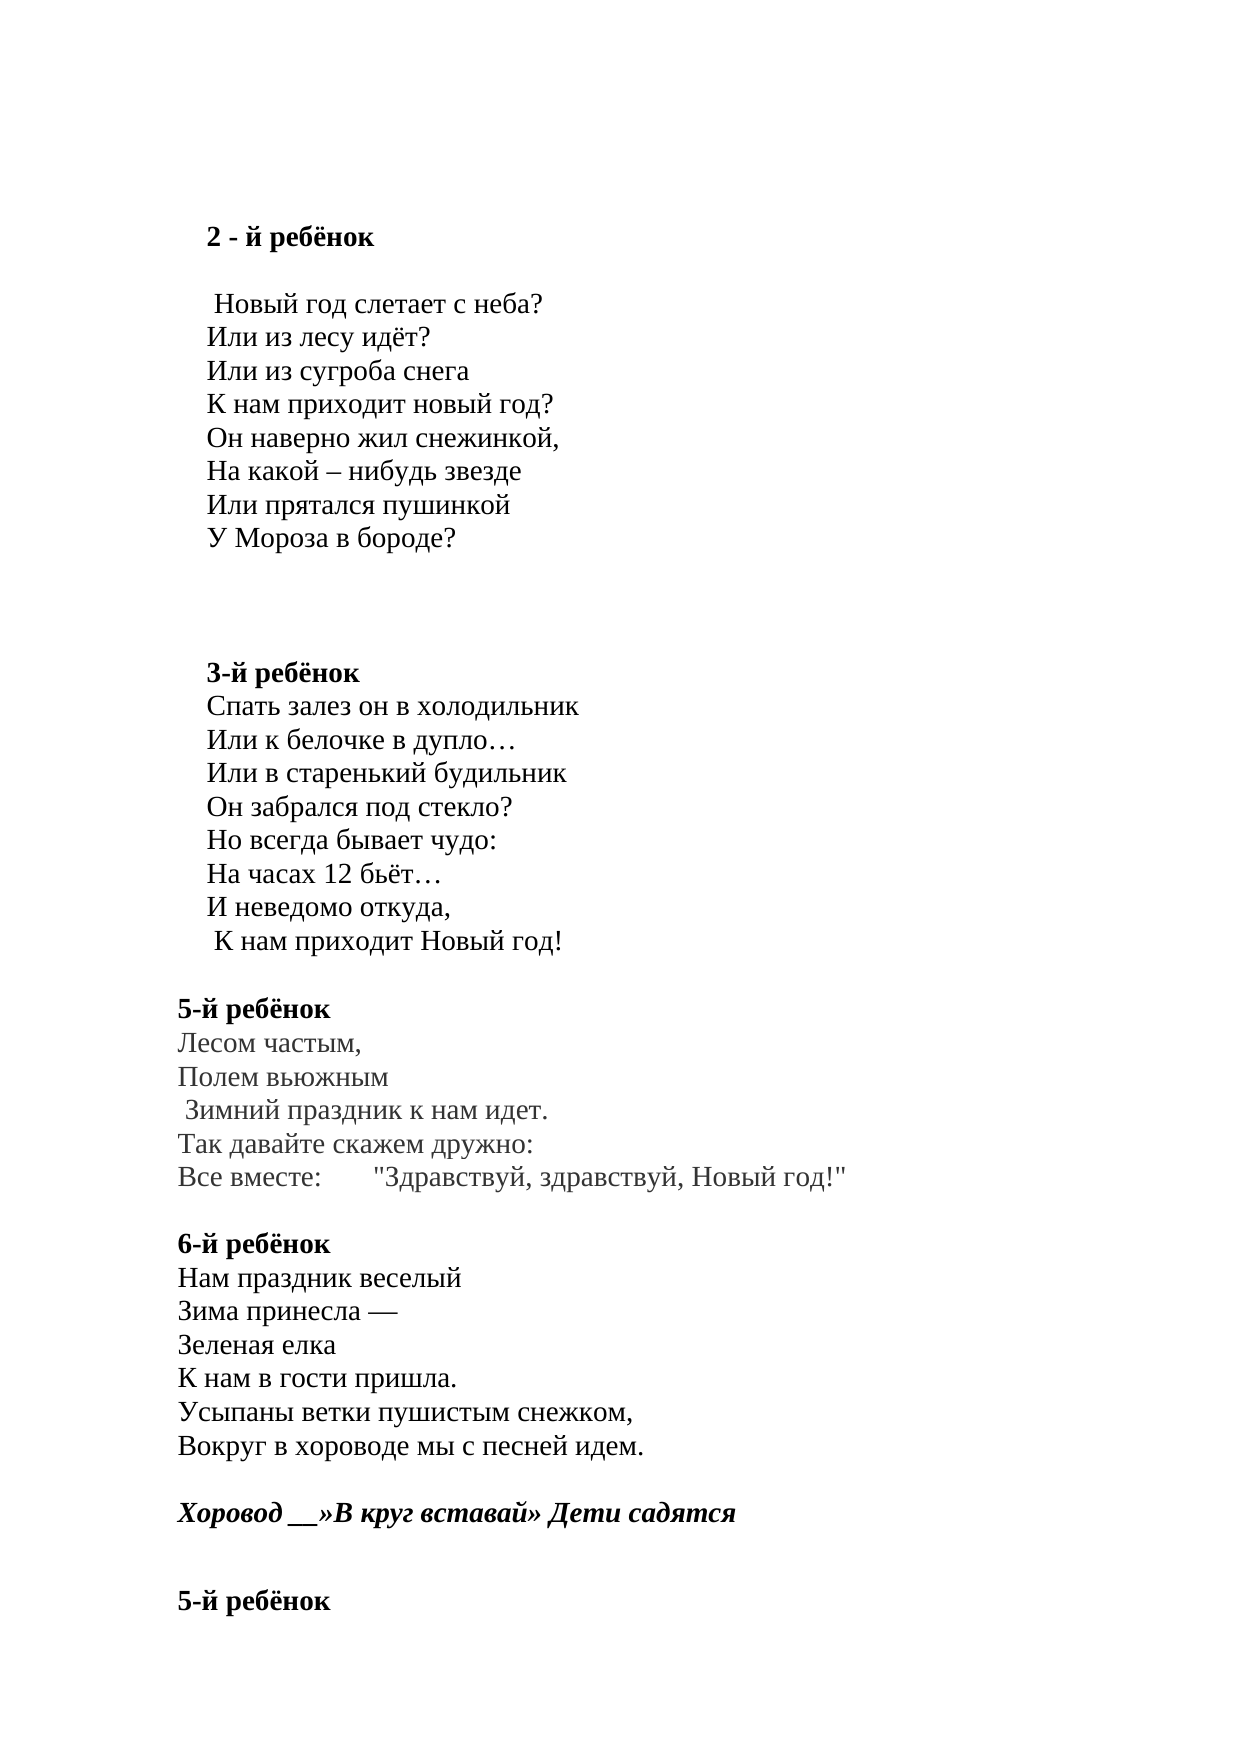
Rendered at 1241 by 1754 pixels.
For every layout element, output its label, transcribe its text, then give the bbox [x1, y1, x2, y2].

text 5-й ребёнок [177, 992, 1152, 1025]
text Спать залез он в холодильник [177, 688, 1152, 722]
text Или прятался пушинкой [177, 487, 1152, 521]
text На часах 12 бьёт… [177, 856, 1152, 889]
text Или к белочке в дупло… [177, 722, 1152, 755]
text Но всегда бывает чудо: [177, 822, 1152, 856]
text Новый год слетает с неба? [177, 286, 1152, 319]
text Нам праздник веселый [177, 1260, 1152, 1293]
text К нам приходит Новый год! [177, 923, 1152, 957]
text К нам приходит новый год? [177, 386, 1152, 420]
text И неведомо откуда, [177, 889, 1152, 923]
text 6-й ребёнок [177, 1226, 1152, 1260]
text Или в старенький будильник [177, 755, 1152, 789]
text Вокруг в хороводе мы с песней идем. [177, 1428, 1152, 1461]
text Он забрался под стекло? [177, 789, 1152, 822]
text Или из сугроба снега [177, 353, 1152, 386]
text Зеленая елка [177, 1327, 1152, 1361]
text У Мороза в бороде? [177, 521, 1152, 554]
text 3-й ребёнок [177, 655, 1152, 688]
text Усыпаны ветки пушистым снежком, [177, 1394, 1152, 1428]
text На какой – нибудь звезде [177, 453, 1152, 487]
text Хоровод __»В круг вставай» Дети садятся [177, 1495, 1152, 1528]
text Он наверно жил снежинкой, [177, 420, 1152, 453]
text 5-й ребёнок [177, 1583, 1152, 1616]
text Или из лесу идёт? [177, 319, 1152, 353]
text 2 - й ребёнок [177, 219, 1152, 252]
text Зима принесла — [177, 1293, 1152, 1327]
text Зимний праздник к нам идет. Так давайте скажем дружно: Все вместе: "Здравствуй, здравствуй, Новый год!" [534, 1092, 1152, 1193]
text Лесом частым, Полем вьюжным [362, 1025, 1152, 1092]
text К нам в гости пришла. [177, 1361, 1152, 1394]
